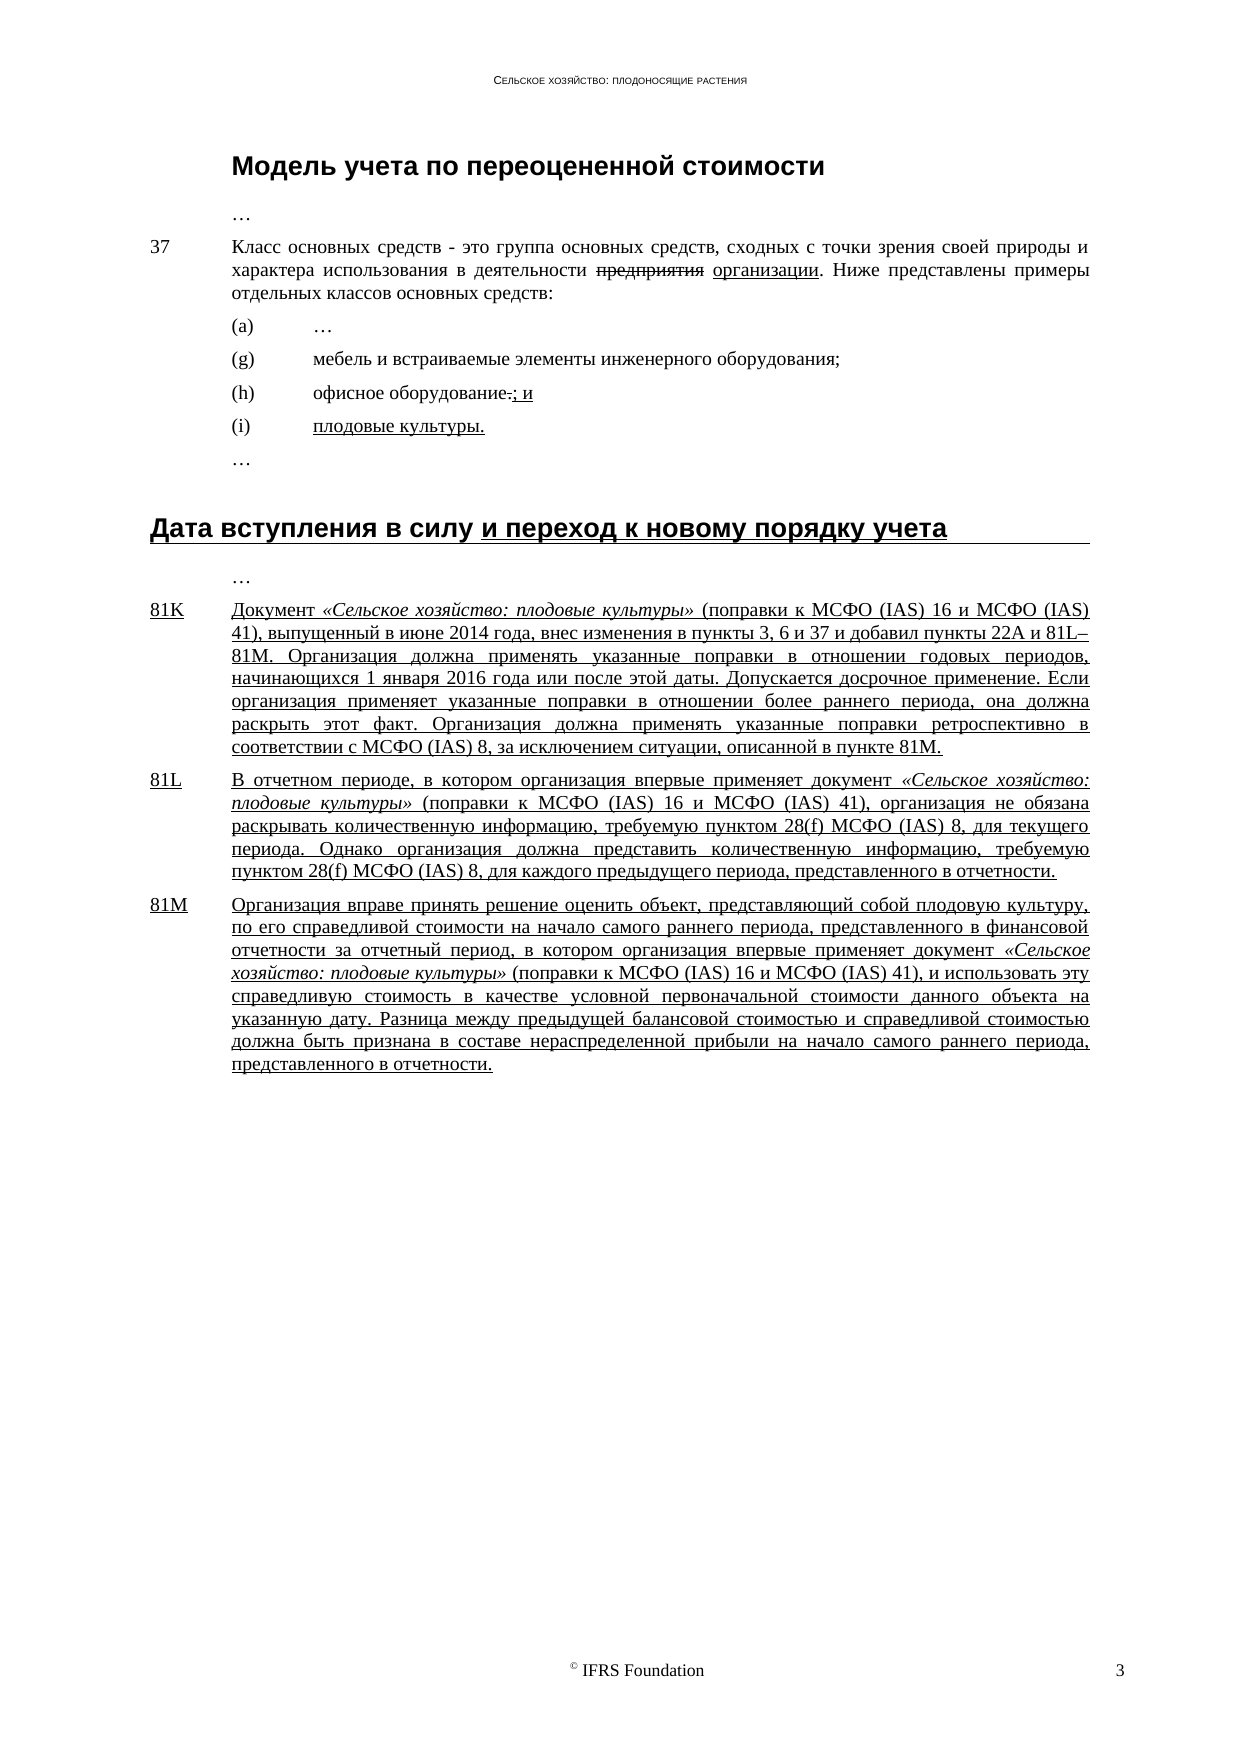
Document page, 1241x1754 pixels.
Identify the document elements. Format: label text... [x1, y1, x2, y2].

text (a) … [231, 314, 1090, 337]
text 81K Документ «Сельское хозяйство: плодовые культуры» (поправки к МСФО (IAS) 16 и МСФО (IAS) 41), выпущенный в июне 2014 года, внес изменения в пункты 3, 6 и 37 и добавил пункты 22A и 81L–81M. Организация должна применять указанные поправки в отношении годовых периодов, начинающихся 1 января 2016 года или после этой даты. Допускается досрочное применение. Если организация применяет указанные поправки в отношении более раннего периода, она должна раскрыть этот факт. Организация должна применять указанные поправки ретроспективно в соответствии с МСФО (IAS) 8, за исключением ситуации, описанной в пункте 81M. [150, 598, 1090, 758]
text … [150, 565, 1090, 587]
text 37 Класс основных средств - это группа основных средств, сходных с точки зрения своей природы и характера использования в деятельности предприятия организации. Ниже представлены примеры отдельных классов основных средств: [150, 235, 1090, 304]
text 81M Организация вправе принять решение оценить объект, представляющий собой плодовую культуру, по его справедливой стоимости на начало самого раннего периода, представленного в финансовой отчетности за отчетный период, в котором организация впервые применяет документ «Сельское хозяйство: плодовые культуры» (поправки к МСФО (IAS) 16 и МСФО (IAS) 41), и использовать эту справедливую стоимость в качестве условной первоначальной стоимости данного объекта на указанную дату. Разница между предыдущей балансовой стоимостью и справедливой стоимостью должна быть признана в составе нераспределенной прибыли на начало самого раннего периода, представленного в отчетности. [150, 892, 1090, 1075]
text … [150, 447, 1090, 470]
title Модель учета по переоцененной стоимости [231, 150, 1090, 181]
text … [150, 202, 1090, 225]
text (i) плодовые культуры. [231, 414, 1090, 437]
text (g) мебель и встраиваемые элементы инженерного оборудования; [231, 347, 1090, 370]
title Дата вступления в силу и переход к новому порядку учета [150, 512, 1090, 543]
text (h) офисное оборудование.; и [231, 381, 1090, 403]
text 81L В отчетном периоде, в котором организация впервые применяет документ «Сельское хозяйство: плодовые культуры» (поправки к МСФО (IAS) 16 и МСФО (IAS) 41), организация не обязана раскрывать количественную информацию, требуемую пунктом 28(f) МСФО (IAS) 8, для текущего периода. Однако организация должна представить количественную информацию, требуемую пунктом 28(f) МСФО (IAS) 8, для каждого предыдущего периода, представленного в отчетности. [150, 768, 1090, 882]
